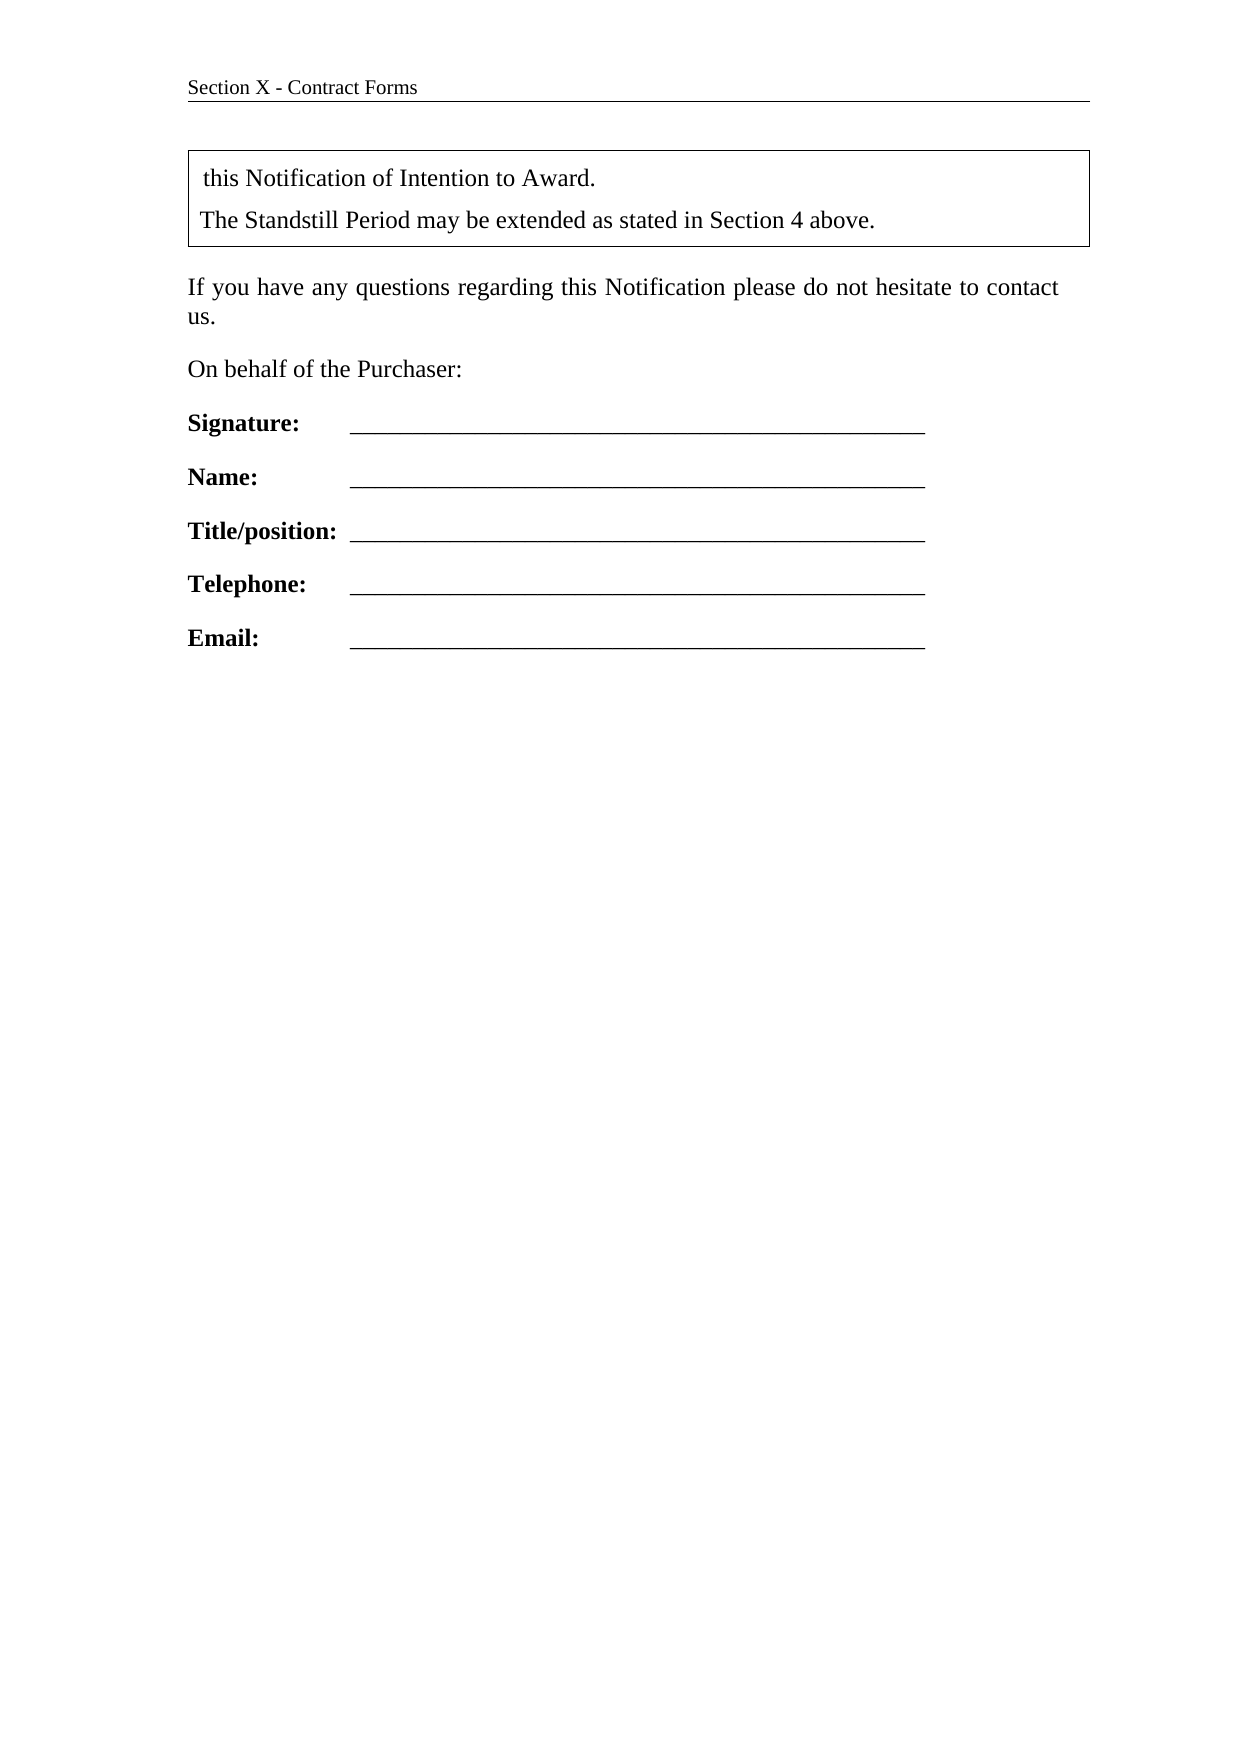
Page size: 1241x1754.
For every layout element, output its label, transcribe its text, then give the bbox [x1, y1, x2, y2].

text If you have any questions regarding this Notification please do not hesitate to contact us. [187, 272, 1060, 329]
text Telephone: ______________________________________________ [187, 569, 1090, 598]
text Name: ______________________________________________ [187, 462, 1090, 491]
text Email: ______________________________________________ [187, 623, 1090, 652]
text On behalf of the Purchaser: [187, 354, 1060, 383]
text Signature: ______________________________________________ [187, 408, 1090, 437]
text Title/position: ______________________________________________ [187, 516, 1090, 544]
